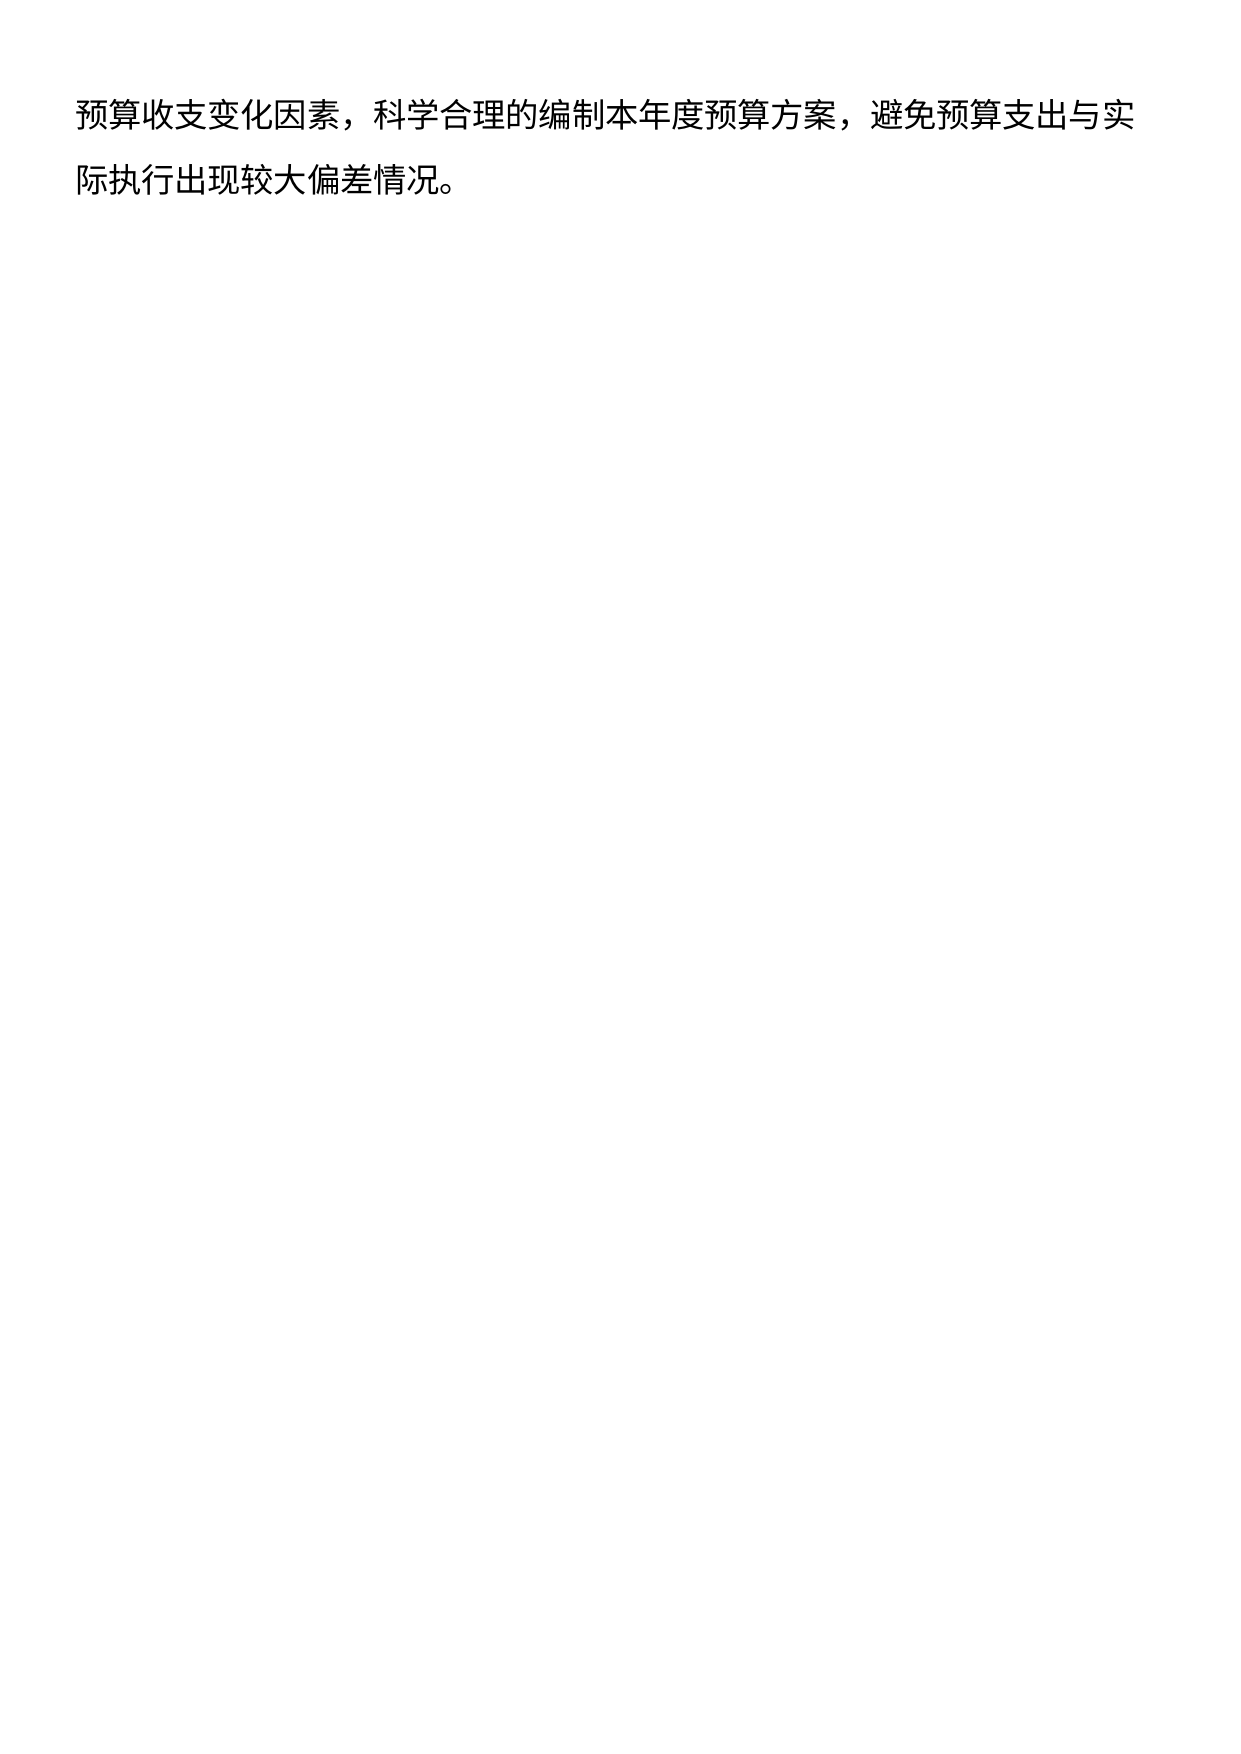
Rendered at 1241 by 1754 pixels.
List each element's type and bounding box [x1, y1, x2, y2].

text [75, 81, 1165, 211]
